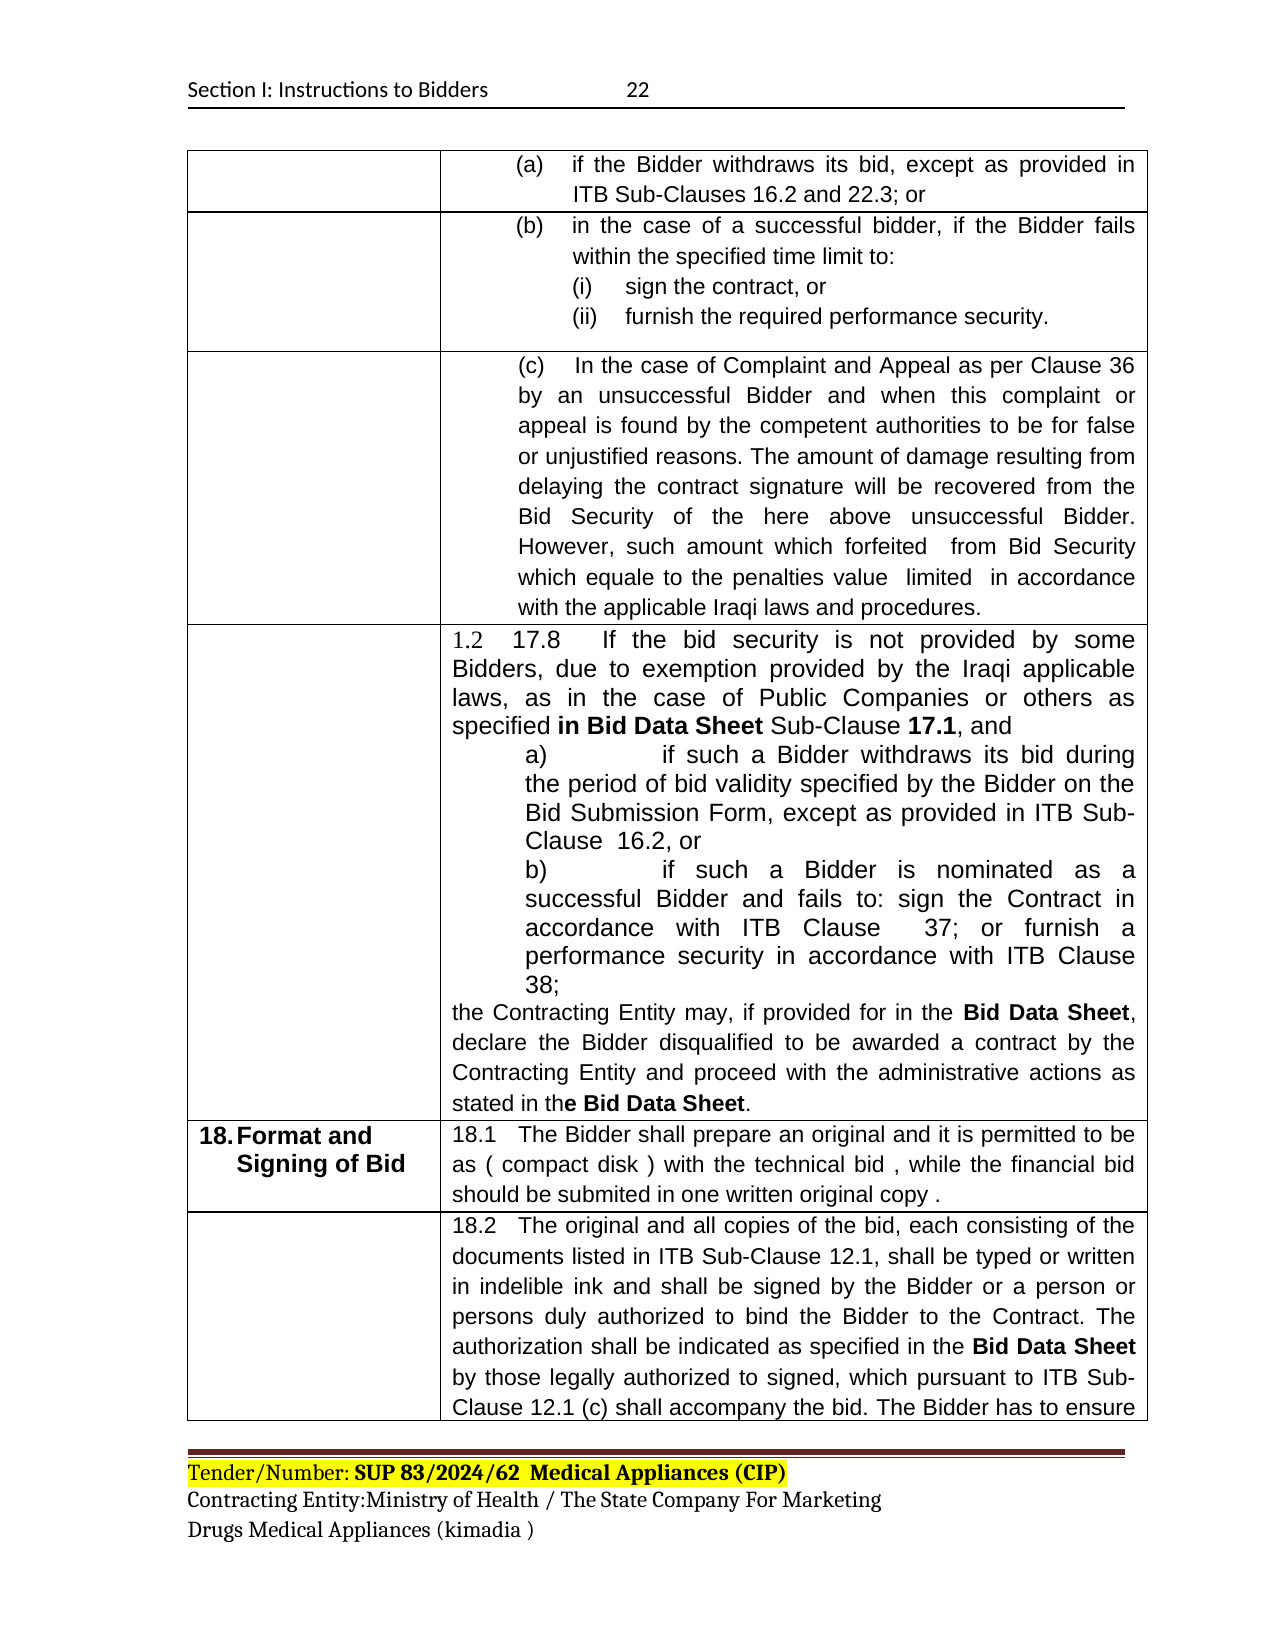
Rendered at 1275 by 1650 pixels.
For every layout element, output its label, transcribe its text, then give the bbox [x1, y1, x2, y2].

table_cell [441, 1213, 1147, 1420]
table_cell 18. Format and Signing of Bid [188, 1121, 440, 1211]
table_cell 18.1 The Bidder shall prepare an original and it is permitted to be as ( compact disk ) with the technical bid , while the financial bid should be submited in one written original copy . [441, 1121, 1147, 1211]
table_cell 17.8 If the bid security is not provided by some Bidders, due to exemption provided by the Iraqi applicable laws, as in the case of Public Companies or others as specified in Bid Data Sheet Sub-Clause 17.1, and if such a Bidder withdraws its bid during the period of bid validity specified by the Bidder on the Bid Submission Form, except as provided in ITB Sub-Clause 16.2, or if such a Bidder is nominated as a successful Bidder and fails to: sign the Contract in accordance with ITB Clause 37; or furnish a performance security in accordance with ITB Clause 38; the Contracting Entity may, if provided for in the Bid Data Sheet, declare the Bidder disqualified to be awarded a contract by the Contracting Entity and proceed with the administrative actions as stated in the Bid Data Sheet. [441, 625, 1147, 1120]
table_cell [188, 213, 440, 351]
table_cell [188, 1213, 440, 1420]
table_cell [188, 352, 440, 624]
table_cell (c) In the case of Complaint and Appeal as per Clause 36 by an unsuccessful Bidder and when this complaint or appeal is found by the competent authorities to be for false or unjustified reasons. The amount of damage resulting from delaying the contract signature will be recovered from the Bid Security of the here above unsuccessful Bidder. However, such amount which forfeited from Bid Security which equale to the penalties value limited in accordance with the applicable Iraqi laws and procedures. [441, 352, 1147, 624]
table_cell [188, 625, 440, 1120]
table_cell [441, 151, 1147, 211]
table_cell [188, 151, 440, 211]
table_cell (b) in the case of a successful bidder, if the Bidder fails within the specified time limit to: (i) sign the contract, or (ii) furnish the required performance security. [441, 213, 1147, 351]
